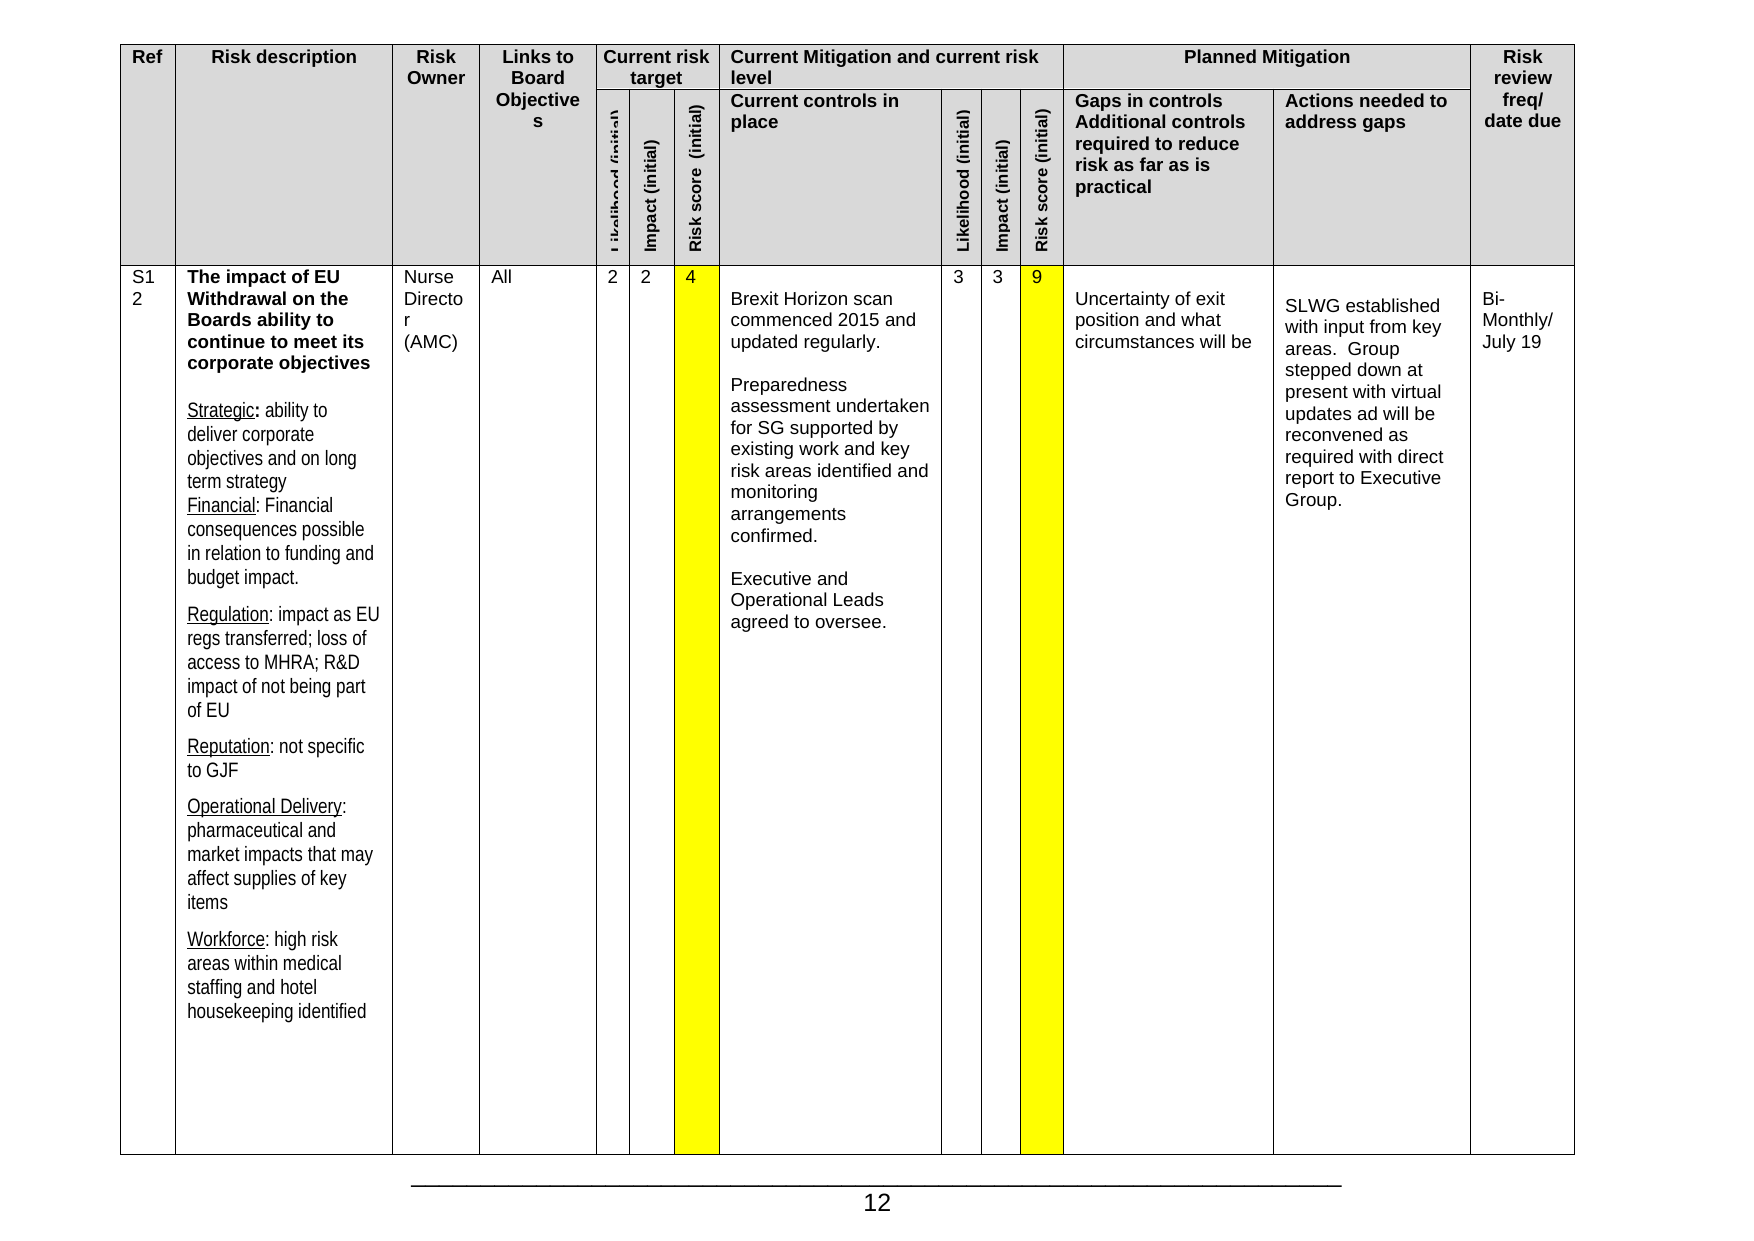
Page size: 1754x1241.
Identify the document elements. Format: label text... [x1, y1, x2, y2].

table_cell S12 [121, 266, 175, 1154]
table_cell Risk score (initial) [1021, 90, 1063, 265]
table_cell The impact of EU Withdrawal on the Boards ability to continue to meet its corporate objectives Strategic: ability to deliver corporate objectives and on long term strategy Financial: Financial consequences possible in relation to funding and budget impact. Regulation: impact as EU regs transferred; loss of access to MHRA; R&D impact of not being part of EU Reputation: not specific to GJF Operational Delivery: pharmaceutical and market impacts that may affect supplies of key items Workforce: high risk areas within medical staffing and hotel housekeeping identified [176, 266, 392, 1154]
table_cell Actions needed to address gaps [1274, 90, 1470, 265]
table_cell 4 [675, 266, 719, 1154]
table_header Links to Board Objectives [480, 45, 596, 265]
table_cell Brexit Horizon scan commenced 2015 and updated regularly. Preparedness assessment undertaken for SG supported by existing work and key risk areas identified and monitoring arrangements confirmed. Executive and Operational Leads agreed to oversee. [720, 266, 941, 1154]
table_cell 3 [942, 266, 981, 1154]
table_cell Likelihood (initial) [942, 90, 981, 265]
table_header Ref [121, 45, 175, 265]
table_cell Impact (initial) [630, 90, 674, 265]
table_header Current Mitigation and current risk level [720, 45, 1063, 88]
table_cell 2 [597, 266, 629, 1154]
table_header Current risk target [597, 45, 719, 88]
table_cell 2 [630, 266, 674, 1154]
table_header Planned Mitigation [1064, 45, 1470, 88]
table_header Risk Owner [393, 45, 479, 265]
table_cell 9 [1021, 266, 1063, 1154]
table_cell Likelihood (initial) [597, 90, 629, 265]
table_cell Uncertainty of exit position and what circumstances will be [1064, 266, 1273, 1154]
table_cell Risk score (initial) [675, 90, 719, 265]
table_header Risk review freq/ date due [1471, 45, 1574, 265]
table_cell All [480, 266, 596, 1154]
table_cell SLWG established with input from key areas. Group stepped down at present with virtual updates ad will be reconvened as required with direct report to Executive Group. [1274, 266, 1470, 1154]
table_cell Current controls in place [720, 90, 941, 265]
table_cell Nurse Director (AMC) [393, 266, 479, 1154]
table_cell Gaps in controls Additional controls required to reduce risk as far as is practical [1064, 90, 1273, 265]
table_cell Bi-Monthly/ July 19 [1471, 266, 1574, 1154]
table_header Risk description [176, 45, 392, 265]
table_cell Impact (initial) [982, 90, 1020, 265]
table_cell 3 [982, 266, 1020, 1154]
